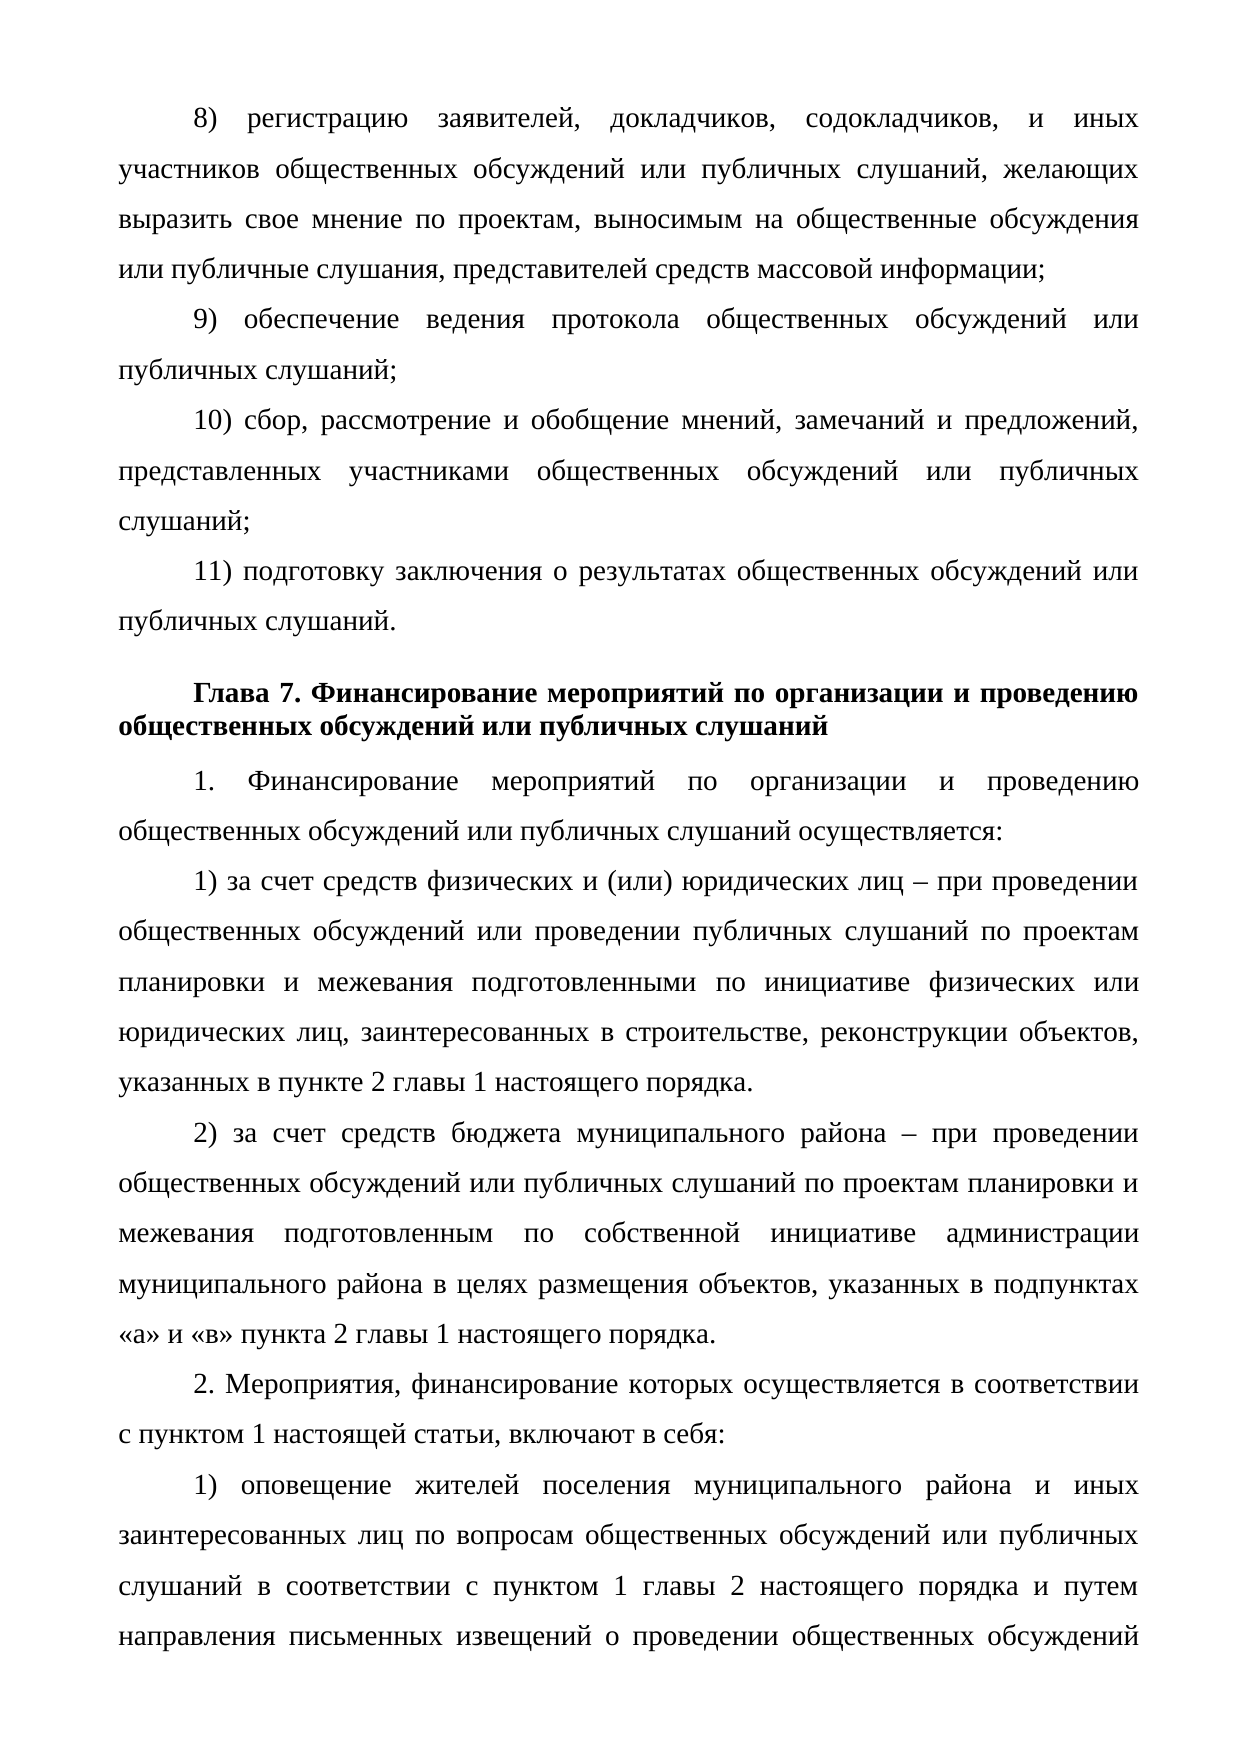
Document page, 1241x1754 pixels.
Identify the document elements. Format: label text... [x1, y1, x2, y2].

text 11) подготовку заключения о результатах общественных обсуждений или публичных слушаний. [118, 553, 1140, 637]
text 1. Финансирование мероприятий по организации и проведению общественных обсуждений или публичных слушаний осуществляется: [118, 763, 1140, 846]
text 2) за счет средств бюджета муниципального района – при проведении общественных обсуждений или публичных слушаний по проектам планировки и межевания подготовленным по собственной инициативе администрации муниципального района в целях размещения объектов, указанных в подпунктах «а» и «в» пункта 2 главы 1 настоящего порядка. [118, 1115, 1140, 1349]
subtitle Глава 7. Финансирование мероприятий по организации и проведению общественных обсуждений или публичных слушаний [118, 675, 1140, 742]
text 10) сбор, рассмотрение и обобщение мнений, замечаний и предложений, представленных участниками общественных обсуждений или публичных слушаний; [118, 402, 1140, 536]
text 2. Мероприятия, финансирование которых осуществляется в соответствии с пунктом 1 настоящей статьи, включают в себя: [118, 1366, 1140, 1450]
text 8) регистрацию заявителей, докладчиков, содокладчиков, и иных участников общественных обсуждений или публичных слушаний, желающих выразить свое мнение по проектам, выносимым на общественные обсуждения или публичные слушания, представителей средств массовой информации; [118, 100, 1140, 285]
text 9) обеспечение ведения протокола общественных обсуждений или публичных слушаний; [118, 302, 1140, 386]
text 1) за счет средств физических и (или) юридических лиц – при проведении общественных обсуждений или проведении публичных слушаний по проектам планировки и межевания подготовленными по инициативе физических или юридических лиц, заинтересованных в строительстве, реконструкции объектов, указанных в пункте 2 главы 1 настоящего порядка. [118, 863, 1140, 1098]
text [118, 1467, 1140, 1651]
